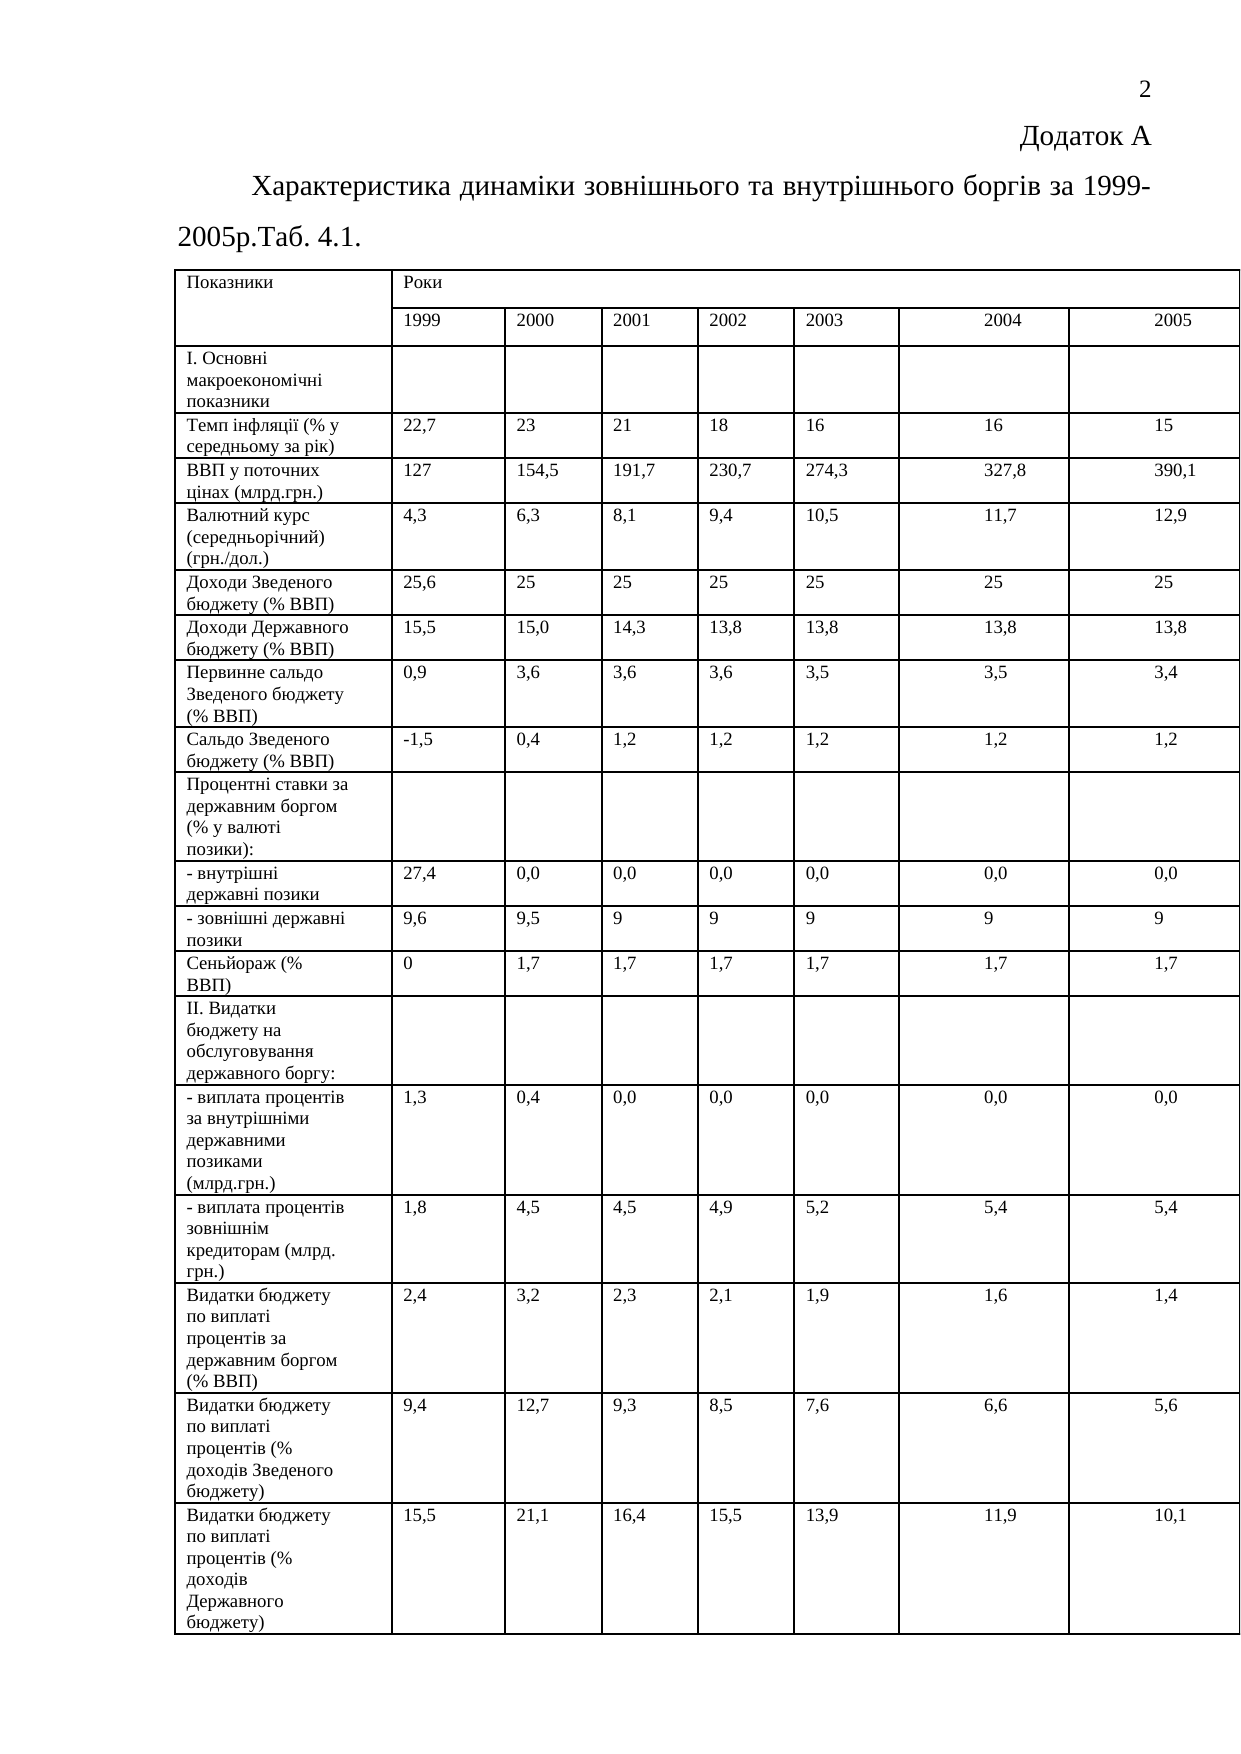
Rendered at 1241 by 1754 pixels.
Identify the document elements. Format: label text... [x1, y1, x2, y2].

table_cell 21 [603, 414, 697, 457]
table_cell - виплата процентів зовнішнім кредиторам (млрд. грн.) [176, 1196, 391, 1282]
table_cell [1070, 773, 1239, 859]
table_cell 2,1 [699, 1284, 793, 1392]
table_cell 9,4 [699, 504, 793, 569]
table_cell 13,8 [900, 616, 1068, 659]
table_cell 5,6 [1070, 1394, 1239, 1502]
table_cell 25 [506, 571, 601, 614]
table_cell 0,0 [900, 862, 1068, 905]
table_cell 2002 [699, 309, 793, 345]
table_cell 15,5 [393, 1504, 504, 1633]
table_cell 14,3 [603, 616, 697, 659]
table_cell [795, 347, 898, 412]
table_cell 9,6 [393, 907, 504, 950]
table_cell 16 [795, 414, 898, 457]
table_cell 3,2 [506, 1284, 601, 1392]
table_cell 1,2 [795, 728, 898, 771]
table_cell Доходи Зведеного бюджету (% ВВП) [176, 571, 391, 614]
table_cell І. Основні макроекономічні показники [176, 347, 391, 412]
table_cell 4,9 [699, 1196, 793, 1282]
table_cell 3,6 [506, 661, 601, 726]
table_cell 12,9 [1070, 504, 1239, 569]
table_cell 5,2 [795, 1196, 898, 1282]
table_cell 2000 [506, 309, 601, 345]
table_cell 9,3 [603, 1394, 697, 1502]
table_cell 6,6 [900, 1394, 1068, 1502]
table_cell 9,5 [506, 907, 601, 950]
table_cell 9 [795, 907, 898, 950]
table_cell 0,4 [506, 1086, 601, 1193]
table_cell 9 [699, 907, 793, 950]
table_cell 1,7 [699, 952, 793, 995]
table_cell [603, 997, 697, 1083]
table_cell [603, 773, 697, 859]
table_cell [603, 347, 697, 412]
table_cell 1,6 [900, 1284, 1068, 1392]
table_header Показники [176, 271, 391, 345]
table_cell 0,9 [393, 661, 504, 726]
text Характеристика динаміки зовнішнього та внутрішнього боргів за 1999-2005р.Таб. 4.1. [177, 168, 1152, 252]
table_cell 0,0 [900, 1086, 1068, 1193]
table_cell 6,3 [506, 504, 601, 569]
table_cell 1,2 [900, 728, 1068, 771]
table_header Роки [393, 271, 1239, 307]
table_cell 2,3 [603, 1284, 697, 1392]
table_cell 2004 [900, 309, 1068, 345]
table_cell 18 [699, 414, 793, 457]
table_cell 25 [603, 571, 697, 614]
table_cell 25 [900, 571, 1068, 614]
table_cell 15,0 [506, 616, 601, 659]
table_cell 10,5 [795, 504, 898, 569]
table_cell Сальдо Зведеного бюджету (% ВВП) [176, 728, 391, 771]
table_cell 2,4 [393, 1284, 504, 1392]
table_cell 16 [900, 414, 1068, 457]
table_cell 8,1 [603, 504, 697, 569]
table_cell 13,8 [699, 616, 793, 659]
table_cell 15,5 [393, 616, 504, 659]
table_cell 127 [393, 459, 504, 502]
table_cell 1,2 [699, 728, 793, 771]
table_cell 13,8 [1070, 616, 1239, 659]
table_cell - зовнішні державні позики [176, 907, 391, 950]
table_cell [900, 347, 1068, 412]
table_cell 16,4 [603, 1504, 697, 1633]
table_cell ІІ. Видатки бюджету на обслуговування державного боргу: [176, 997, 391, 1083]
table_cell 7,6 [795, 1394, 898, 1502]
table_cell [795, 997, 898, 1083]
table_cell 25 [795, 571, 898, 614]
table_cell [1070, 997, 1239, 1083]
table_cell 191,7 [603, 459, 697, 502]
table_cell 9,4 [393, 1394, 504, 1502]
table_cell 3,4 [1070, 661, 1239, 726]
table_cell [506, 997, 601, 1083]
table_cell 21,1 [506, 1504, 601, 1633]
table_cell 5,4 [900, 1196, 1068, 1282]
table_cell 25,6 [393, 571, 504, 614]
table_cell [506, 347, 601, 412]
table_cell 1999 [393, 309, 504, 345]
table_cell 4,5 [603, 1196, 697, 1282]
table_cell 1,7 [900, 952, 1068, 995]
table_cell 1,9 [795, 1284, 898, 1392]
table_cell 0,0 [699, 1086, 793, 1193]
table_cell [699, 997, 793, 1083]
table_cell 15 [1070, 414, 1239, 457]
table_cell [699, 773, 793, 859]
table_cell -1,5 [393, 728, 504, 771]
table_cell 0 [393, 952, 504, 995]
table_cell 274,3 [795, 459, 898, 502]
table_cell 22,7 [393, 414, 504, 457]
table_cell 3,6 [603, 661, 697, 726]
table_cell 9 [900, 907, 1068, 950]
table_cell - виплата процентів за внутрішніми державними позиками (млрд.грн.) [176, 1086, 391, 1193]
table_cell Сеньйораж (% ВВП) [176, 952, 391, 995]
table_cell 13,8 [795, 616, 898, 659]
table_cell 1,7 [1070, 952, 1239, 995]
table_cell 0,0 [603, 1086, 697, 1193]
table_cell Видатки бюджету по виплаті процентів за державним боргом (% ВВП) [176, 1284, 391, 1392]
table_cell 2001 [603, 309, 697, 345]
table_cell Доходи Державного бюджету (% ВВП) [176, 616, 391, 659]
table_cell 0,0 [795, 862, 898, 905]
table_cell Процентні ставки за державним боргом (% у валюті позики): [176, 773, 391, 859]
table_cell 154,5 [506, 459, 601, 502]
table_cell 1,3 [393, 1086, 504, 1193]
table_cell 2003 [795, 309, 898, 345]
table_cell Первинне сальдо Зведеного бюджету (% ВВП) [176, 661, 391, 726]
table_cell 1,2 [1070, 728, 1239, 771]
table_cell 4,3 [393, 504, 504, 569]
table_cell 25 [699, 571, 793, 614]
table_cell [393, 773, 504, 859]
table_cell 327,8 [900, 459, 1068, 502]
table_cell 12,7 [506, 1394, 601, 1502]
table_cell 0,0 [603, 862, 697, 905]
table_cell 3,6 [699, 661, 793, 726]
table_cell 1,2 [603, 728, 697, 771]
table_cell 1,8 [393, 1196, 504, 1282]
table_cell Валютний курс (середньорічний) (грн./дол.) [176, 504, 391, 569]
table_cell [393, 997, 504, 1083]
table_cell 230,7 [699, 459, 793, 502]
table_cell 9 [1070, 907, 1239, 950]
table_cell 1,7 [603, 952, 697, 995]
table_cell 11,7 [900, 504, 1068, 569]
table_cell 10,1 [1070, 1504, 1239, 1633]
table_cell 2005 [1070, 309, 1239, 345]
table_cell 0,0 [699, 862, 793, 905]
table_cell 3,5 [795, 661, 898, 726]
table_cell ВВП у поточних цінах (млрд.грн.) [176, 459, 391, 502]
table_cell 23 [506, 414, 601, 457]
table_cell 8,5 [699, 1394, 793, 1502]
table_cell 25 [1070, 571, 1239, 614]
table_cell [393, 347, 504, 412]
text Додаток А [215, 118, 1152, 152]
table_cell [900, 997, 1068, 1083]
table_cell Темп інфляції (% у середньому за рік) [176, 414, 391, 457]
table_cell 4,5 [506, 1196, 601, 1282]
table_cell [900, 773, 1068, 859]
table_cell [699, 347, 793, 412]
table_cell 0,4 [506, 728, 601, 771]
table_cell 1,7 [506, 952, 601, 995]
table_cell - внутрішні державні позики [176, 862, 391, 905]
table_cell 390,1 [1070, 459, 1239, 502]
table_cell 27,4 [393, 862, 504, 905]
table_cell 11,9 [900, 1504, 1068, 1633]
table_cell 3,5 [900, 661, 1068, 726]
table_cell 0,0 [1070, 862, 1239, 905]
table_cell 1,7 [795, 952, 898, 995]
table_cell Видатки бюджету по виплаті процентів (% доходів Державного бюджету) [176, 1504, 391, 1633]
table_cell 1,4 [1070, 1284, 1239, 1392]
table_cell Видатки бюджету по виплаті процентів (% доходів Зведеного бюджету) [176, 1394, 391, 1502]
table_cell 0,0 [795, 1086, 898, 1193]
table_cell 9 [603, 907, 697, 950]
table_cell 5,4 [1070, 1196, 1239, 1282]
table_cell [795, 773, 898, 859]
table_cell 0,0 [506, 862, 601, 905]
table_cell 0,0 [1070, 1086, 1239, 1193]
table_cell 13,9 [795, 1504, 898, 1633]
table_cell 15,5 [699, 1504, 793, 1633]
table_cell [1070, 347, 1239, 412]
table_cell [506, 773, 601, 859]
